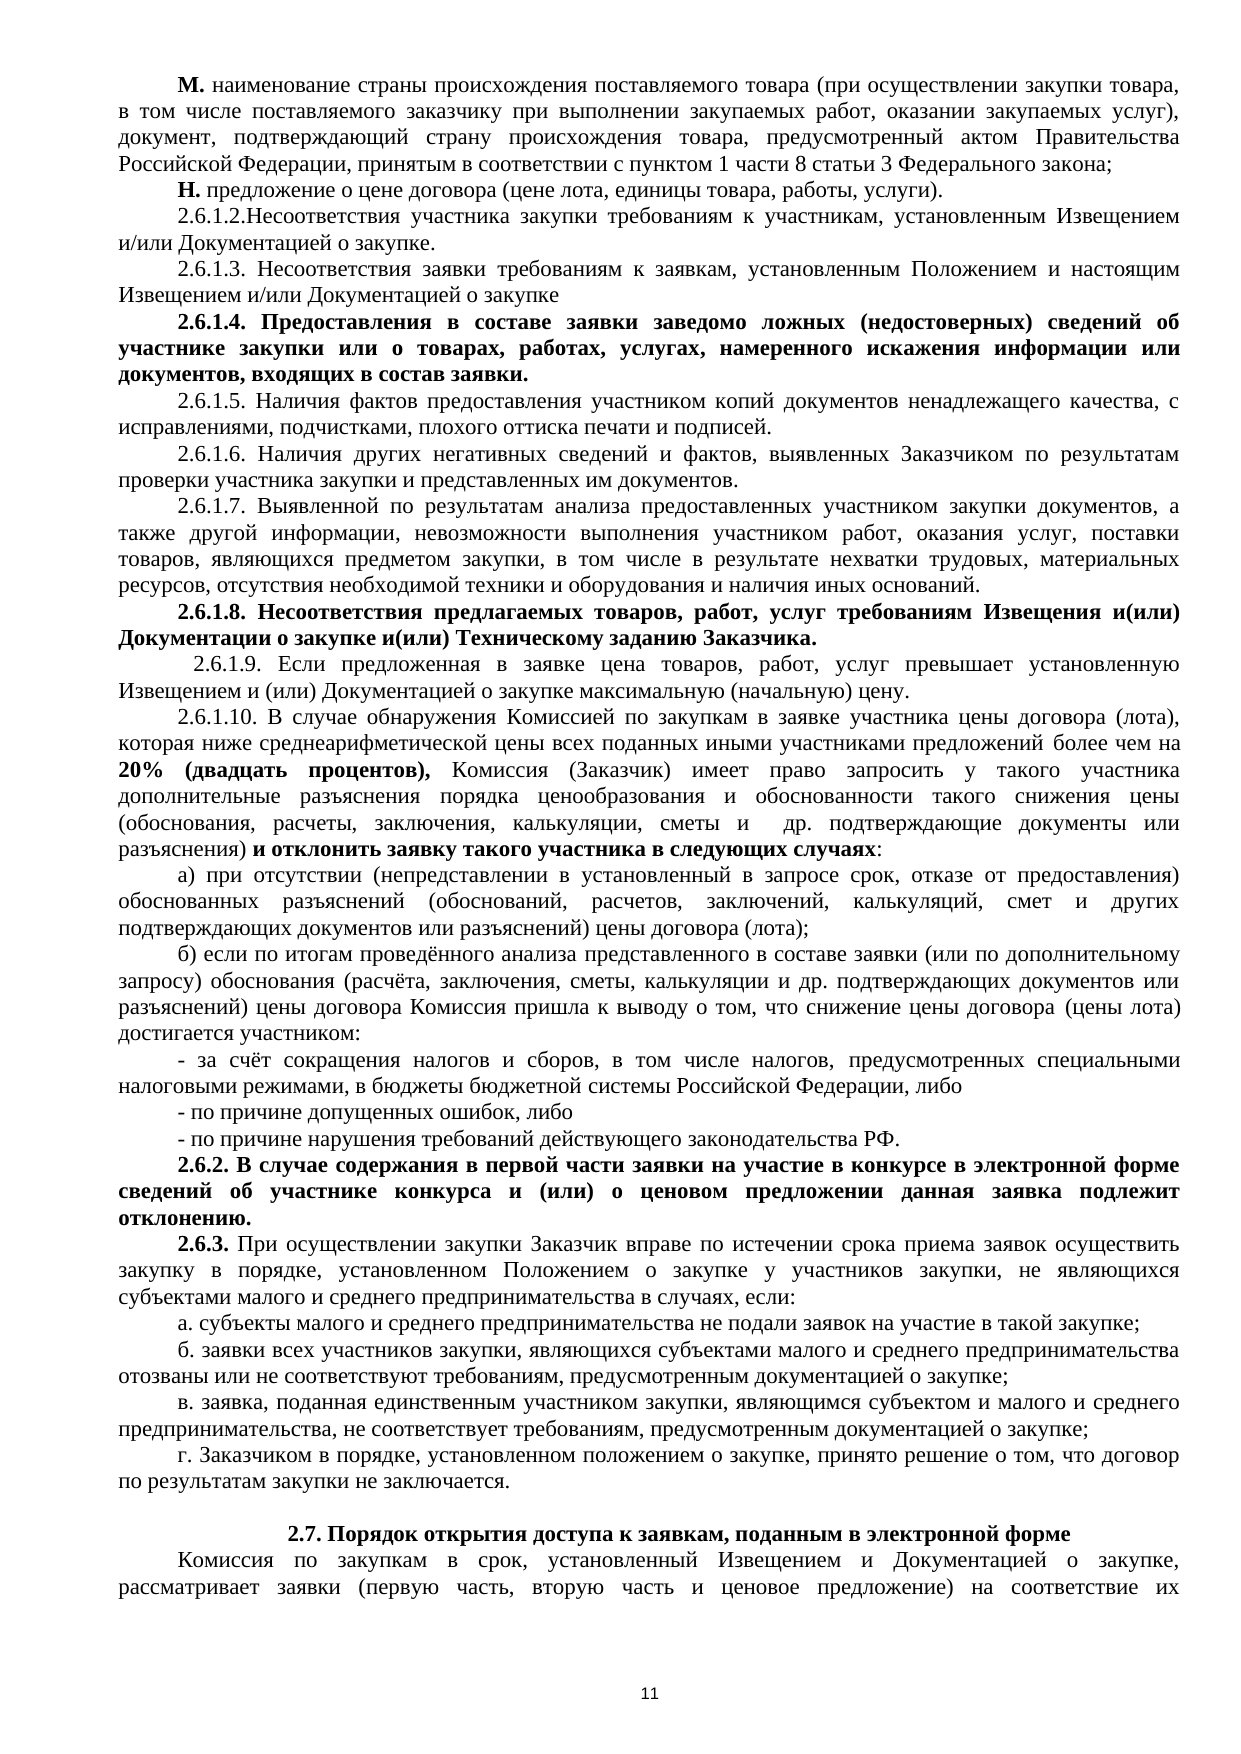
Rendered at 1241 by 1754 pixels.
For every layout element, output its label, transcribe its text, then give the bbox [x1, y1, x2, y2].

text 2.6.1.7. Выявленной по результатам анализа предоставленных участником закупки документов, а также другой информации, невозможности выполнения участником работ, оказания услуг, поставки товаров, являющихся предметом закупки, в том числе в результате нехватки трудовых, материальных ресурсов, отсутствия необходимой техники и оборудования и наличия иных оснований. [118, 492, 1181, 598]
text - по причине нарушения требований действующего законодательства РФ. [118, 1125, 1181, 1151]
text 2.6.1.10. В случае обнаружения Комиссией по закупкам в заявке участника цены договора (лота), которая ниже среднеарифметической цены всех поданных иными участниками предложений более чем на 20% (двадцать процентов), Комиссия (Заказчик) имеет право запросить у такого участника дополнительные разъяснения порядка ценообразования и обоснованности такого снижения цены (обоснования, расчеты, заключения, калькуляции, сметы и др. подтверждающие документы или разъяснения) и отклонить заявку такого участника в следующих случаях: [118, 703, 1181, 861]
text 2.6.1.9. Если предложенная в заявке цена товаров, работ, услуг превышает установленную Извещением и (или) Документацией о закупке максимальную (начальную) цену. [118, 650, 1181, 703]
text 2.6.1.5. Наличия фактов предоставления участником копий документов ненадлежащего качества, с исправлениями, подчистками, плохого оттиска печати и подписей. [118, 387, 1181, 439]
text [118, 1546, 1181, 1599]
text б. заявки всех участников закупки, являющихся субъектами малого и среднего предпринимательства отозваны или не соответствуют требованиям, предусмотренным документацией о закупке; [118, 1336, 1181, 1388]
text 2.6.2. В случае содержания в первой части заявки на участие в конкурсе в электронной форме сведений об участнике конкурса и (или) о ценовом предложении данная заявка подлежит отклонению. [118, 1151, 1181, 1230]
text а. субъекты малого и среднего предпринимательства не подали заявок на участие в такой закупке; [118, 1309, 1181, 1336]
text М. наименование страны происхождения поставляемого товара (при осуществлении закупки товара, в том числе поставляемого заказчику при выполнении закупаемых работ, оказании закупаемых услуг), документ, подтверждающий страну происхождения товара, предусмотренный актом Правительства Российской Федерации, принятым в соответствии с пунктом 1 части 8 статьи 3 Федерального закона; [118, 71, 1181, 176]
text б) если по итогам проведённого анализа представленного в составе заявки (или по дополнительному запросу) обоснования (расчёта, заключения, сметы, калькуляции и др. подтверждающих документов или разъяснений) цены договора Комиссия пришла к выводу о том, что снижение цены договора (цены лота) достигается участником: [118, 940, 1181, 1046]
text - за счёт сокращения налогов и сборов, в том числе налогов, предусмотренных специальными налоговыми режимами, в бюджеты бюджетной системы Российской Федерации, либо [118, 1046, 1181, 1098]
text 2.6.3. При осуществлении закупки Заказчик вправе по истечении срока приема заявок осуществить закупку в порядке, установленном Положением о закупке у участников закупки, не являющихся субъектами малого и среднего предпринимательства в случаях, если: [118, 1230, 1181, 1309]
text Н. предложение о цене договора (цене лота, единицы товара, работы, услуги). [118, 176, 1181, 202]
text 2.6.1.2.Несоответствия участника закупки требованиям к участникам, установленным Извещением и/или Документацией о закупке. [118, 202, 1181, 255]
text - по причине допущенных ошибок, либо [118, 1098, 1181, 1125]
text г. Заказчиком в порядке, установленном положением о закупке, принято решение о том, что договор по результатам закупки не заключается. [118, 1441, 1181, 1494]
text 2.6.1.8. Несоответствия предлагаемых товаров, работ, услуг требованиям Извещения и(или) Документации о закупке и(или) Техническому заданию Заказчика. [118, 598, 1181, 650]
text 2.6.1.4. Предоставления в составе заявки заведомо ложных (недостоверных) сведений об участнике закупки или о товарах, работах, услугах, намеренного искажения информации или документов, входящих в состав заявки. [118, 308, 1181, 387]
text а) при отсутствии (непредставлении в установленный в запросе срок, отказе от предоставления) обоснованных разъяснений (обоснований, расчетов, заключений, калькуляций, смет и других подтверждающих документов или разъяснений) цены договора (лота); [118, 861, 1181, 940]
text в. заявка, поданная единственным участником закупки, являющимся субъектом и малого и среднего предпринимательства, не соответствует требованиям, предусмотренным документацией о закупке; [118, 1388, 1181, 1441]
text 2.6.1.3. Несоответствия заявки требованиям к заявкам, установленным Положением и настоящим Извещением и/или Документацией о закупке [118, 255, 1181, 308]
text 2.7. Порядок открытия доступа к заявкам, поданным в электронной форме [118, 1520, 1181, 1546]
text 2.6.1.6. Наличия других негативных сведений и фактов, выявленных Заказчиком по результатам проверки участника закупки и представленных им документов. [118, 439, 1181, 492]
